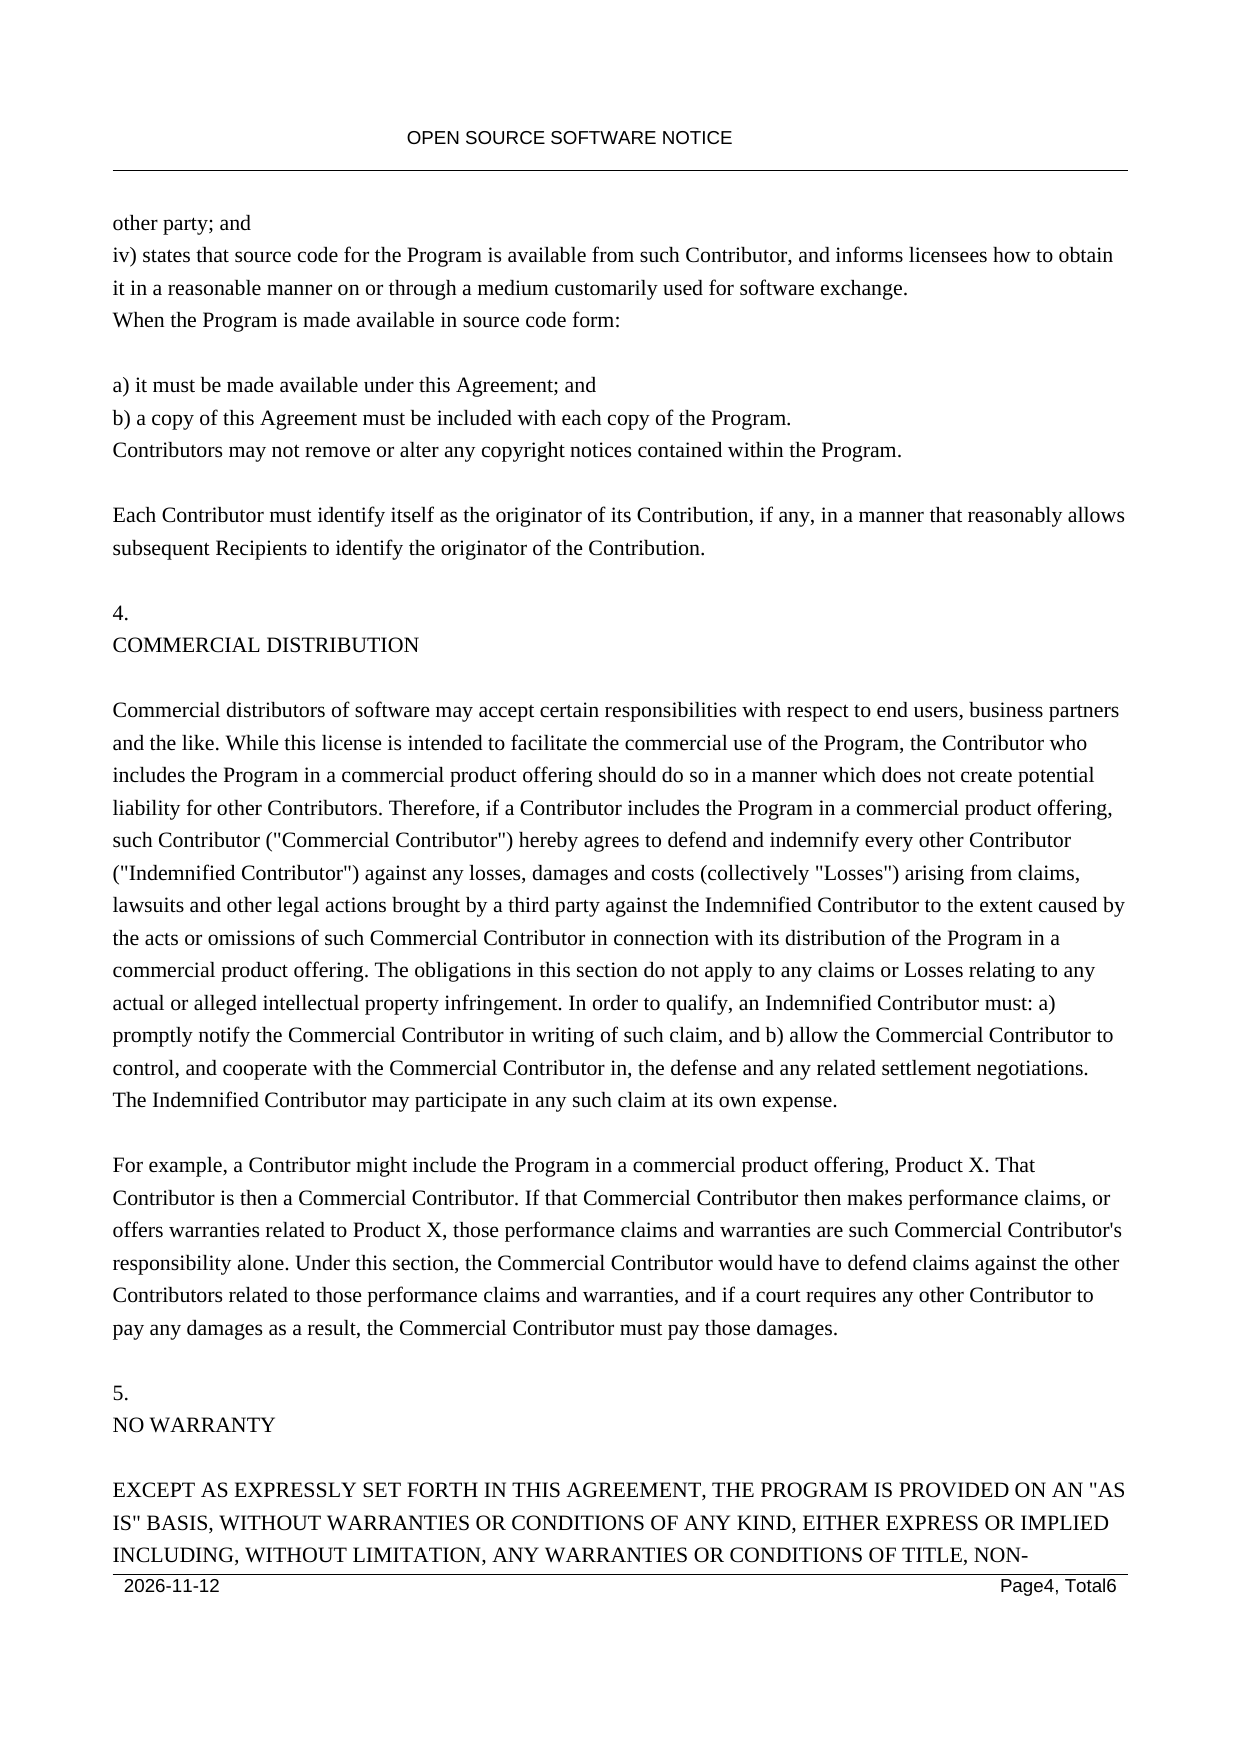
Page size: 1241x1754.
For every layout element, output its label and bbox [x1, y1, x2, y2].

text [112, 206, 1128, 1571]
